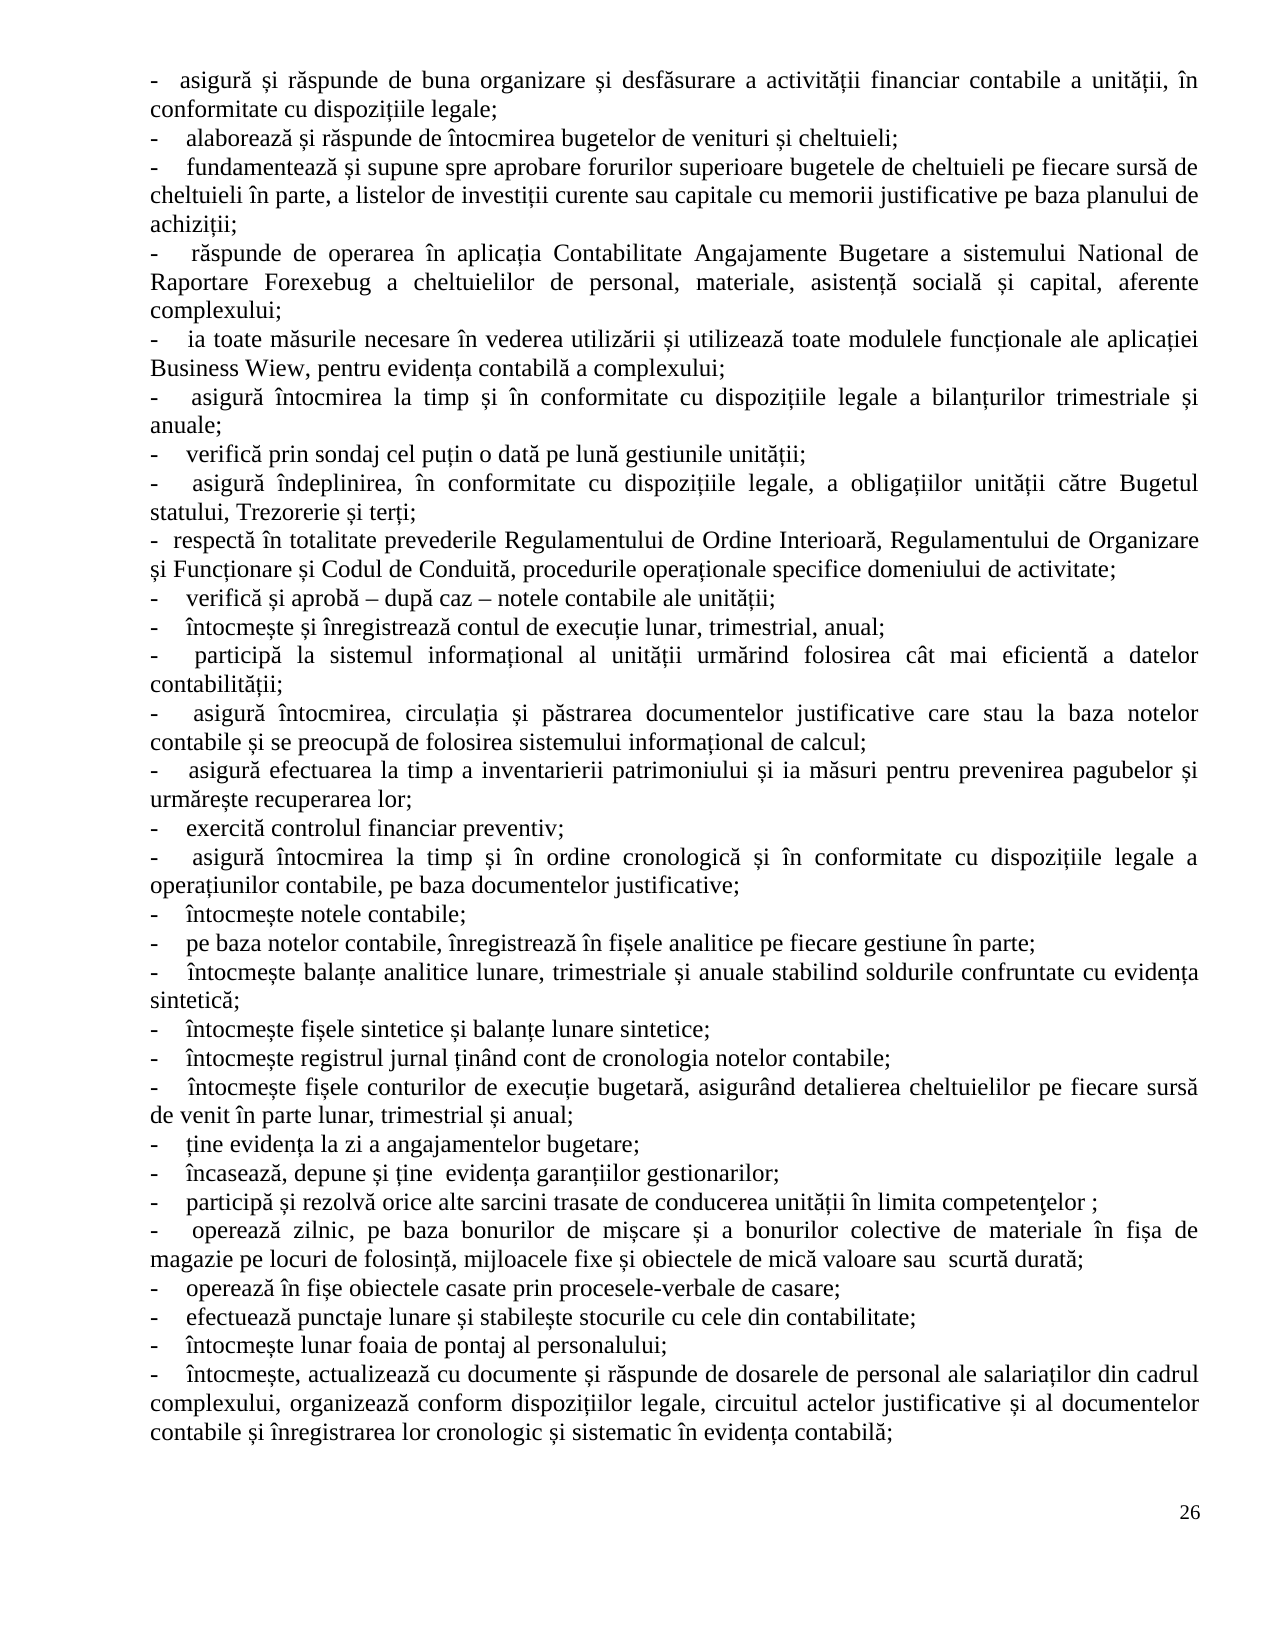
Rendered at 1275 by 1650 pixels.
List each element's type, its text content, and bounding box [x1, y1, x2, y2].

list asigură efectuarea la timp a inventarierii patrimoniului și ia măsuri pentru prevenirea pagubelor și urmărește recuperarea lor; [150, 756, 1200, 813]
list ia toate măsurile necesare în vederea utilizării și utilizează toate modulele funcționale ale aplicației Business Wiew, pentru evidența contabilă a complexului; [150, 324, 1200, 382]
list efectuează punctaje lunare și stabilește stocurile cu cele din contabilitate; [150, 1302, 1200, 1331]
list pe baza notelor contabile, înregistrează în fișele analitice pe fiecare gestiune în parte; [150, 928, 1200, 957]
text - respectă în totalitate prevederile Regulamentului de Ordine Interioară, Regulamentului de Organizare și Funcționare și Codul de Conduită, procedurile operaționale specifice domeniului de activitate; [150, 526, 1200, 583]
list întocmește lunar foaia de pontaj al personalului; [150, 1331, 1200, 1359]
list încasează, depune și ține evidența garanțiilor gestionarilor; [150, 1158, 1200, 1187]
list participă și rezolvă orice alte sarcini trasate de conducerea unității în limita competenţelor ; [150, 1187, 1200, 1216]
list asigură întocmirea la timp și în conformitate cu dispozițiile legale a bilanțurilor trimestriale și anuale; [150, 382, 1200, 439]
list întocmește și înregistrează contul de execuție lunar, trimestrial, anual; [150, 612, 1200, 641]
list fundamentează și supune spre aprobare forurilor superioare bugetele de cheltuieli pe fiecare sursă de cheltuieli în parte, a listelor de investiții curente sau capitale cu memorii justificative pe baza planului de achiziții; [150, 152, 1200, 238]
list întocmește fișele sintetice și balanțe lunare sintetice; [150, 1014, 1200, 1043]
list asigură întocmirea la timp și în ordine cronologică și în conformitate cu dispozițiile legale a operațiunilor contabile, pe baza documentelor justificative; [150, 842, 1200, 899]
list răspunde de operarea în aplicația Contabilitate Angajamente Bugetare a sistemului National de Raportare Forexebug a cheltuielilor de personal, materiale, asistență socială și capital, aferente complexului; [150, 238, 1200, 324]
list ține evidența la zi a angajamentelor bugetare; [150, 1129, 1200, 1158]
list asigură întocmirea, circulația și păstrarea documentelor justificative care stau la baza notelor contabile și se preocupă de folosirea sistemului informațional de calcul; [150, 698, 1200, 756]
list operează în fișe obiectele casate prin procesele-verbale de casare; [150, 1273, 1200, 1302]
list asigură și răspunde de buna organizare și desfăsurare a activității financiar contabile a unității, în conformitate cu dispozițiile legale; [150, 66, 1200, 123]
list întocmește fișele conturilor de execuție bugetară, asigurând detalierea cheltuielilor pe fiecare sursă de venit în parte lunar, trimestrial și anual; [150, 1072, 1200, 1129]
list întocmește balanțe analitice lunare, trimestriale și anuale stabilind soldurile confruntate cu evidența sintetică; [150, 957, 1200, 1014]
list întocmește registrul jurnal ținând cont de cronologia notelor contabile; [150, 1043, 1200, 1072]
list participă la sistemul informațional al unității urmărind folosirea cât mai eficientă a datelor contabilității; [150, 641, 1200, 698]
list verifică prin sondaj cel puțin o dată pe lună gestiunile unității; [150, 439, 1200, 468]
list întocmește, actualizează cu documente și răspunde de dosarele de personal ale salariaților din cadrul complexului, organizează conform dispozițiilor legale, circuitul actelor justificative și al documentelor contabile și înregistrarea lor cronologic și sistematic în evidența contabilă; [150, 1359, 1200, 1446]
list operează zilnic, pe baza bonurilor de mișcare și a bonurilor colective de materiale în fișa de magazie pe locuri de folosință, mijloacele fixe și obiectele de mică valoare sau scurtă durată; [150, 1216, 1200, 1273]
list asigură îndeplinirea, în conformitate cu dispozițiile legale, a obligațiilor unității către Bugetul statului, Trezorerie și terți; [150, 468, 1200, 526]
list întocmește notele contabile; [150, 899, 1200, 928]
list verifică și aprobă – după caz – notele contabile ale unității; [150, 583, 1200, 612]
list exercită controlul financiar preventiv; [150, 813, 1200, 842]
list alaborează și răspunde de întocmirea bugetelor de venituri și cheltuieli; [150, 123, 1200, 152]
